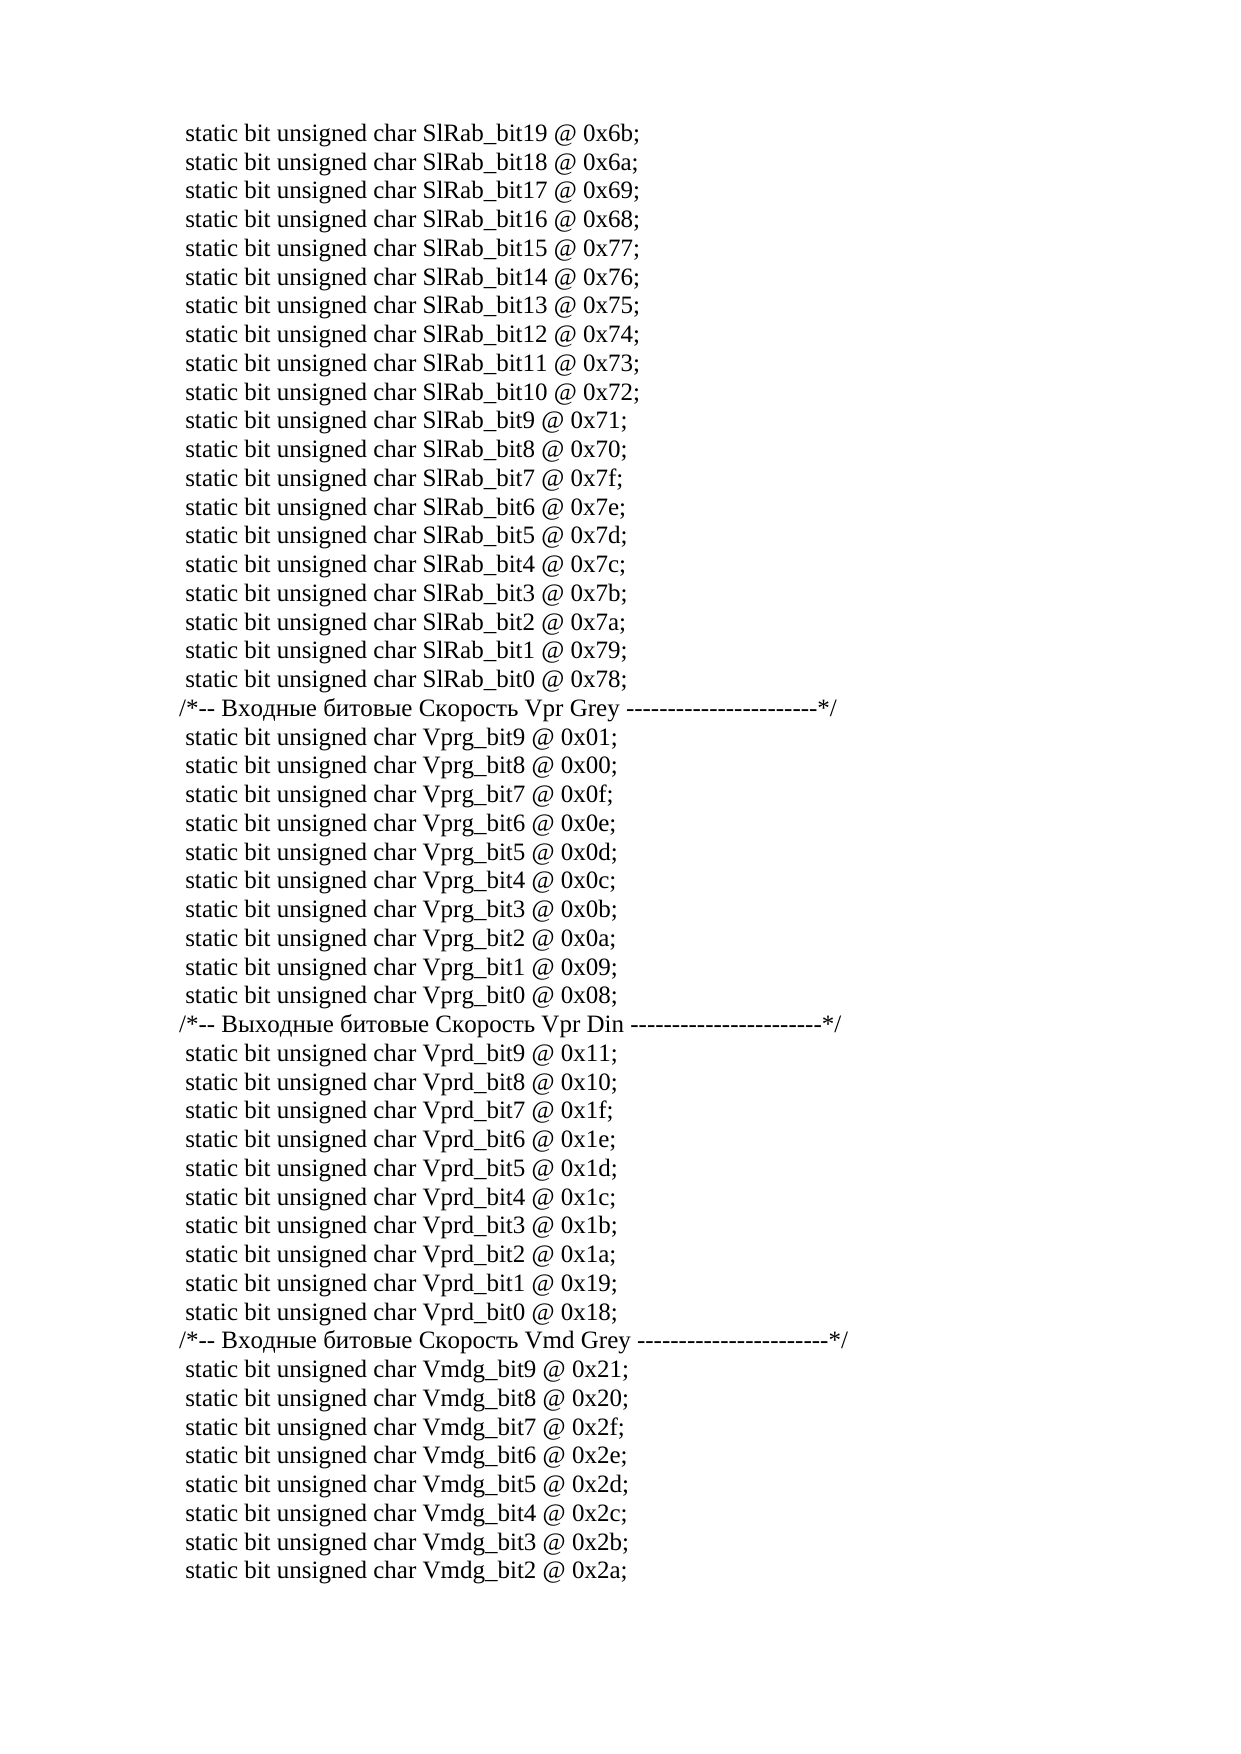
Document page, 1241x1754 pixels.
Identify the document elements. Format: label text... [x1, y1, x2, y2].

text static bit unsigned char Vprg_bit9 @ 0x01; [120, 722, 1153, 751]
text static bit unsigned char SlRab_bit13 @ 0x75; [120, 291, 1153, 319]
text static bit unsigned char Vprg_bit1 @ 0x09; [120, 952, 1153, 981]
text static bit unsigned char Vprd_bit8 @ 0x10; [120, 1067, 1153, 1096]
text static bit unsigned char Vprd_bit3 @ 0x1b; [120, 1211, 1153, 1239]
text static bit unsigned char Vmdg_bit4 @ 0x2c; [120, 1498, 1153, 1527]
text static bit unsigned char SlRab_bit18 @ 0x6a; [120, 147, 1153, 176]
text static bit unsigned char Vprd_bit7 @ 0x1f; [120, 1096, 1153, 1124]
text static bit unsigned char Vprg_bit8 @ 0x00; [120, 751, 1153, 779]
text /*-- Входные битовые Скорость Vmd Grey -----------------------*/ [120, 1326, 1153, 1354]
text static bit unsigned char Vprd_bit4 @ 0x1c; [120, 1182, 1153, 1211]
text static bit unsigned char Vprd_bit6 @ 0x1e; [120, 1124, 1153, 1153]
text static bit unsigned char Vmdg_bit3 @ 0x2b; [120, 1527, 1153, 1556]
text static bit unsigned char Vmdg_bit8 @ 0x20; [120, 1383, 1153, 1412]
text static bit unsigned char SlRab_bit17 @ 0x69; [120, 176, 1153, 204]
text static bit unsigned char Vmdg_bit9 @ 0x21; [120, 1354, 1153, 1383]
text static bit unsigned char SlRab_bit11 @ 0x73; [120, 348, 1153, 377]
text static bit unsigned char SlRab_bit6 @ 0x7e; [120, 492, 1153, 521]
text static bit unsigned char SlRab_bit19 @ 0x6b; [120, 118, 1153, 147]
text static bit unsigned char Vprg_bit5 @ 0x0d; [120, 837, 1153, 866]
text /*-- Выходные битовые Скорость Vpr Din -----------------------*/ [120, 1009, 1153, 1038]
text static bit unsigned char Vprg_bit6 @ 0x0e; [120, 808, 1153, 837]
text static bit unsigned char Vprg_bit3 @ 0x0b; [120, 894, 1153, 923]
text static bit unsigned char Vprg_bit4 @ 0x0c; [120, 866, 1153, 894]
text static bit unsigned char SlRab_bit1 @ 0x79; [120, 636, 1153, 664]
text static bit unsigned char Vprg_bit2 @ 0x0a; [120, 923, 1153, 952]
text static bit unsigned char Vprd_bit2 @ 0x1a; [120, 1239, 1153, 1268]
text static bit unsigned char Vprg_bit7 @ 0x0f; [120, 779, 1153, 808]
text static bit unsigned char SlRab_bit7 @ 0x7f; [120, 463, 1153, 492]
text static bit unsigned char SlRab_bit14 @ 0x76; [120, 262, 1153, 291]
text static bit unsigned char SlRab_bit5 @ 0x7d; [120, 521, 1153, 549]
text /*-- Входные битовые Скорость Vpr Grey -----------------------*/ [120, 693, 1153, 722]
text static bit unsigned char Vprd_bit9 @ 0x11; [120, 1038, 1153, 1067]
text static bit unsigned char SlRab_bit8 @ 0x70; [120, 434, 1153, 463]
text static bit unsigned char SlRab_bit4 @ 0x7c; [120, 549, 1153, 578]
text static bit unsigned char SlRab_bit12 @ 0x74; [120, 319, 1153, 348]
text static bit unsigned char Vprg_bit0 @ 0x08; [120, 981, 1153, 1009]
text static bit unsigned char SlRab_bit16 @ 0x68; [120, 204, 1153, 233]
text static bit unsigned char SlRab_bit2 @ 0x7a; [120, 607, 1153, 636]
text static bit unsigned char SlRab_bit0 @ 0x78; [120, 664, 1153, 693]
text static bit unsigned char Vmdg_bit6 @ 0x2e; [120, 1441, 1153, 1469]
text static bit unsigned char Vmdg_bit7 @ 0x2f; [120, 1412, 1153, 1441]
text static bit unsigned char Vprd_bit0 @ 0x18; [120, 1297, 1153, 1326]
text static bit unsigned char Vprd_bit5 @ 0x1d; [120, 1153, 1153, 1182]
text static bit unsigned char SlRab_bit15 @ 0x77; [120, 233, 1153, 262]
text static bit unsigned char Vmdg_bit5 @ 0x2d; [120, 1469, 1153, 1498]
text static bit unsigned char Vprd_bit1 @ 0x19; [120, 1268, 1153, 1297]
text static bit unsigned char SlRab_bit3 @ 0x7b; [120, 578, 1153, 607]
text static bit unsigned char Vmdg_bit2 @ 0x2a; [120, 1556, 1153, 1584]
text static bit unsigned char SlRab_bit9 @ 0x71; [120, 406, 1153, 434]
text static bit unsigned char SlRab_bit10 @ 0x72; [120, 377, 1153, 406]
